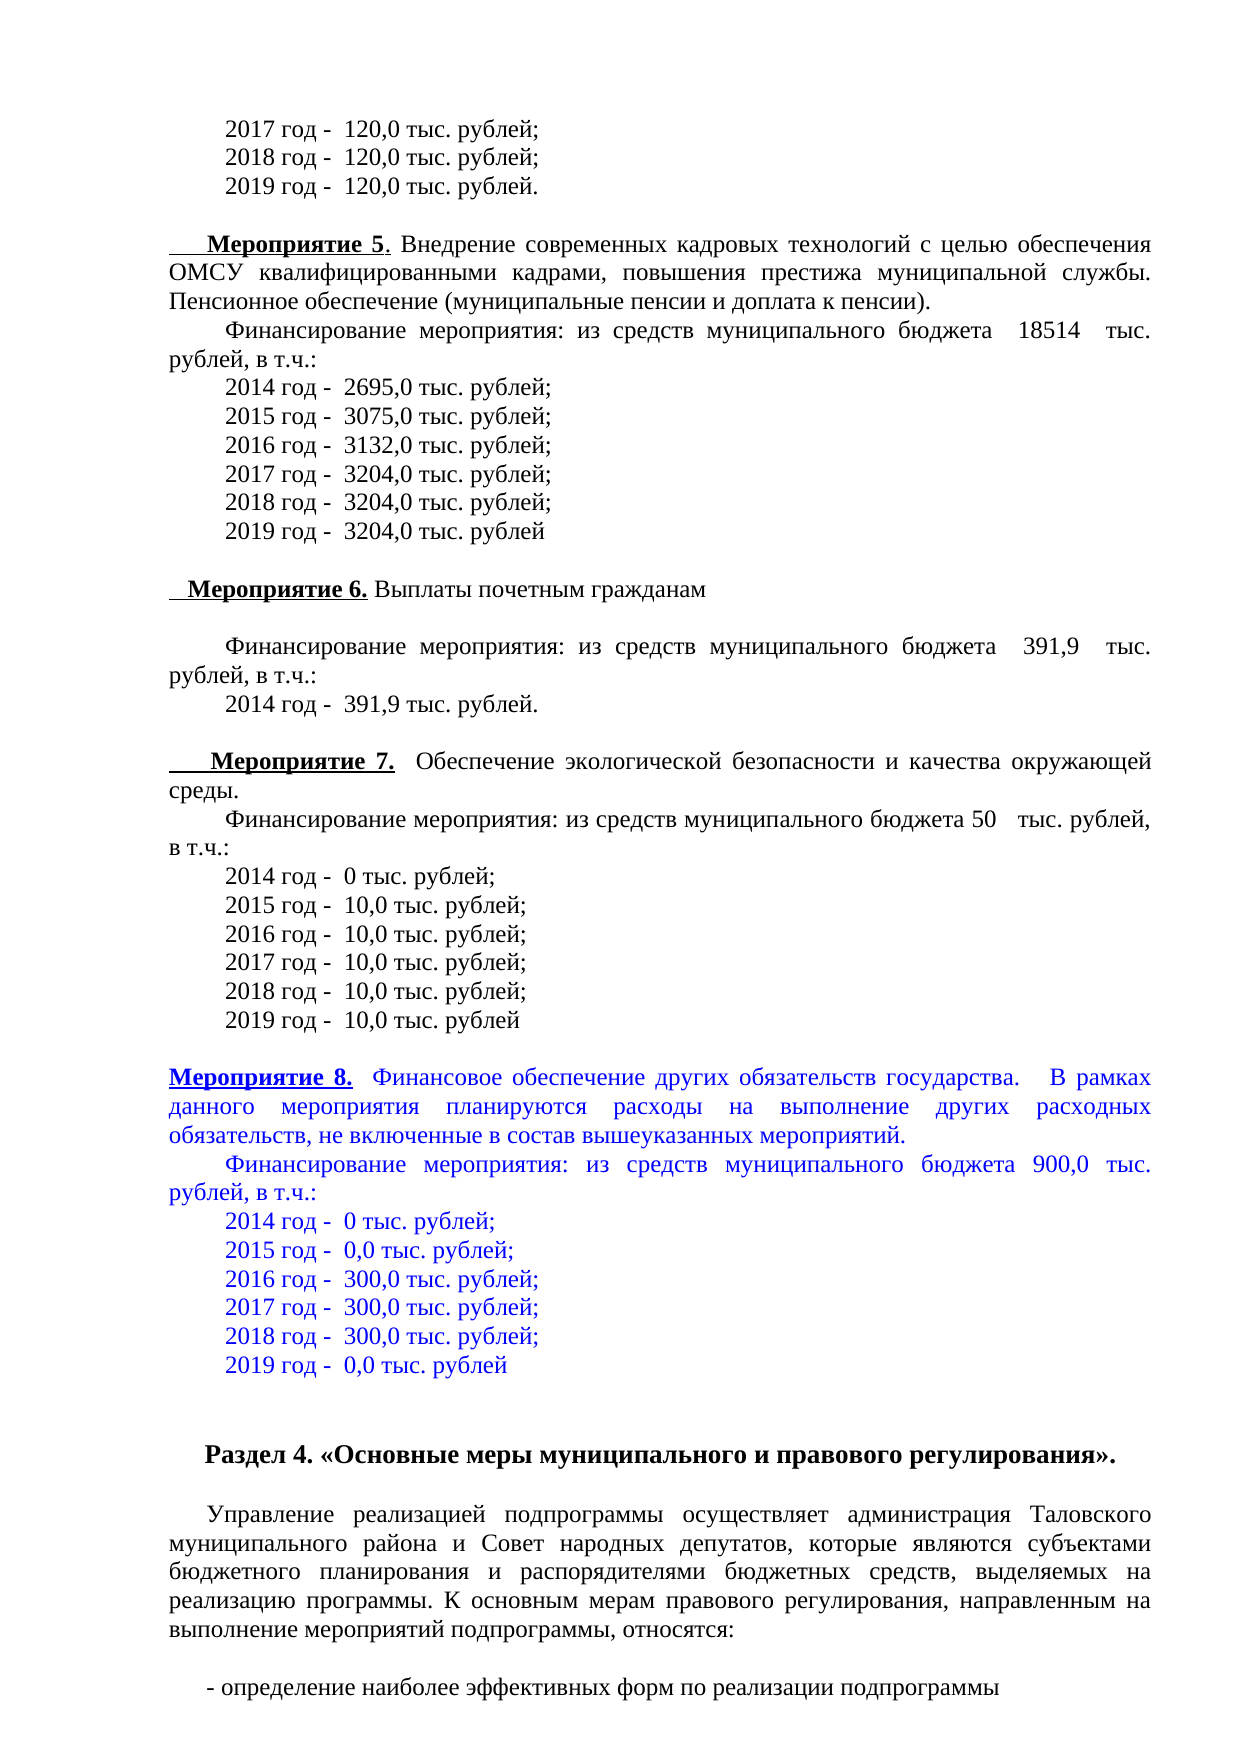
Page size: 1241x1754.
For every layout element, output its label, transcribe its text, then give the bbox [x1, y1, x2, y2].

text 2016 год - 300,0 тыс. рублей; [169, 1264, 1152, 1292]
text 2019 год - 3204,0 тыс. рублей [169, 516, 1152, 545]
text 2014 год - 2695,0 тыс. рублей; [169, 372, 1152, 401]
text Финансирование мероприятия: из средств муниципального бюджета 391,9 тыс. рублей, в т.ч.: [169, 631, 1152, 689]
text Финансирование мероприятия: из средств муниципального бюджета 900,0 тыс. рублей, в т.ч.: [169, 1149, 1152, 1206]
text 2015 год - 3075,0 тыс. рублей; [169, 401, 1152, 430]
text 2018 год - 3204,0 тыс. рублей; [169, 487, 1152, 516]
text 2017 год - 120,0 тыс. рублей; [169, 114, 1152, 142]
text - определение наиболее эффективных форм по реализации подпрограммы [169, 1672, 1152, 1701]
text Мероприятие 8. Финансовое обеспечение других обязательств государства. В рамках данного мероприятия планируются расходы на выполнение других расходных обязательств, не включенные в состав вышеуказанных мероприятий. [169, 1062, 1152, 1149]
text 2018 год - 120,0 тыс. рублей; [169, 142, 1152, 171]
text 2014 год - 391,9 тыс. рублей. [169, 689, 1152, 717]
text 2018 год - 300,0 тыс. рублей; [169, 1321, 1152, 1350]
subtitle Раздел 4. «Основные меры муниципального и правового регулирования». [169, 1438, 1152, 1470]
text 2017 год - 300,0 тыс. рублей; [169, 1292, 1152, 1321]
text Управление реализацией подпрограммы осуществляет администрация Таловского муниципального района и Совет народных депутатов, которые являются субъектами бюджетного планирования и распорядителями бюджетных средств, выделяемых на реализацию программы. К основным мерам правового регулирования, направленным на выполнение мероприятий подпрограммы, относятся: [169, 1499, 1152, 1643]
text 2019 год - 10,0 тыс. рублей [169, 1005, 1152, 1034]
text 2016 год - 10,0 тыс. рублей; [169, 919, 1152, 947]
text 2014 год - 0 тыс. рублей; [169, 861, 1152, 890]
text 2015 год - 0,0 тыс. рублей; [169, 1235, 1152, 1264]
text Мероприятие 5. Внедрение современных кадровых технологий с целью обеспечения ОМСУ квалифицированными кадрами, повышения престижа муниципальной службы. Пенсионное обеспечение (муниципальные пенсии и доплата к пенсии). [169, 229, 1152, 315]
text 2019 год - 120,0 тыс. рублей. [169, 171, 1152, 200]
text Финансирование мероприятия: из средств муниципального бюджета 18514 тыс. рублей, в т.ч.: [169, 315, 1152, 372]
text 2019 год - 0,0 тыс. рублей [169, 1350, 1152, 1379]
text 2017 год - 10,0 тыс. рублей; [169, 947, 1152, 976]
text 2014 год - 0 тыс. рублей; [169, 1206, 1152, 1235]
text 2015 год - 10,0 тыс. рублей; [169, 890, 1152, 919]
text 2016 год - 3132,0 тыс. рублей; [169, 430, 1152, 459]
text Финансирование мероприятия: из средств муниципального бюджета 50 тыс. рублей, в т.ч.: [169, 804, 1152, 861]
text 2017 год - 3204,0 тыс. рублей; [169, 459, 1152, 487]
text 2018 год - 10,0 тыс. рублей; [169, 976, 1152, 1005]
text Мероприятие 7. Обеспечение экологической безопасности и качества окружающей среды. [169, 746, 1152, 804]
text Мероприятие 6. Выплаты почетным гражданам [169, 574, 1152, 602]
